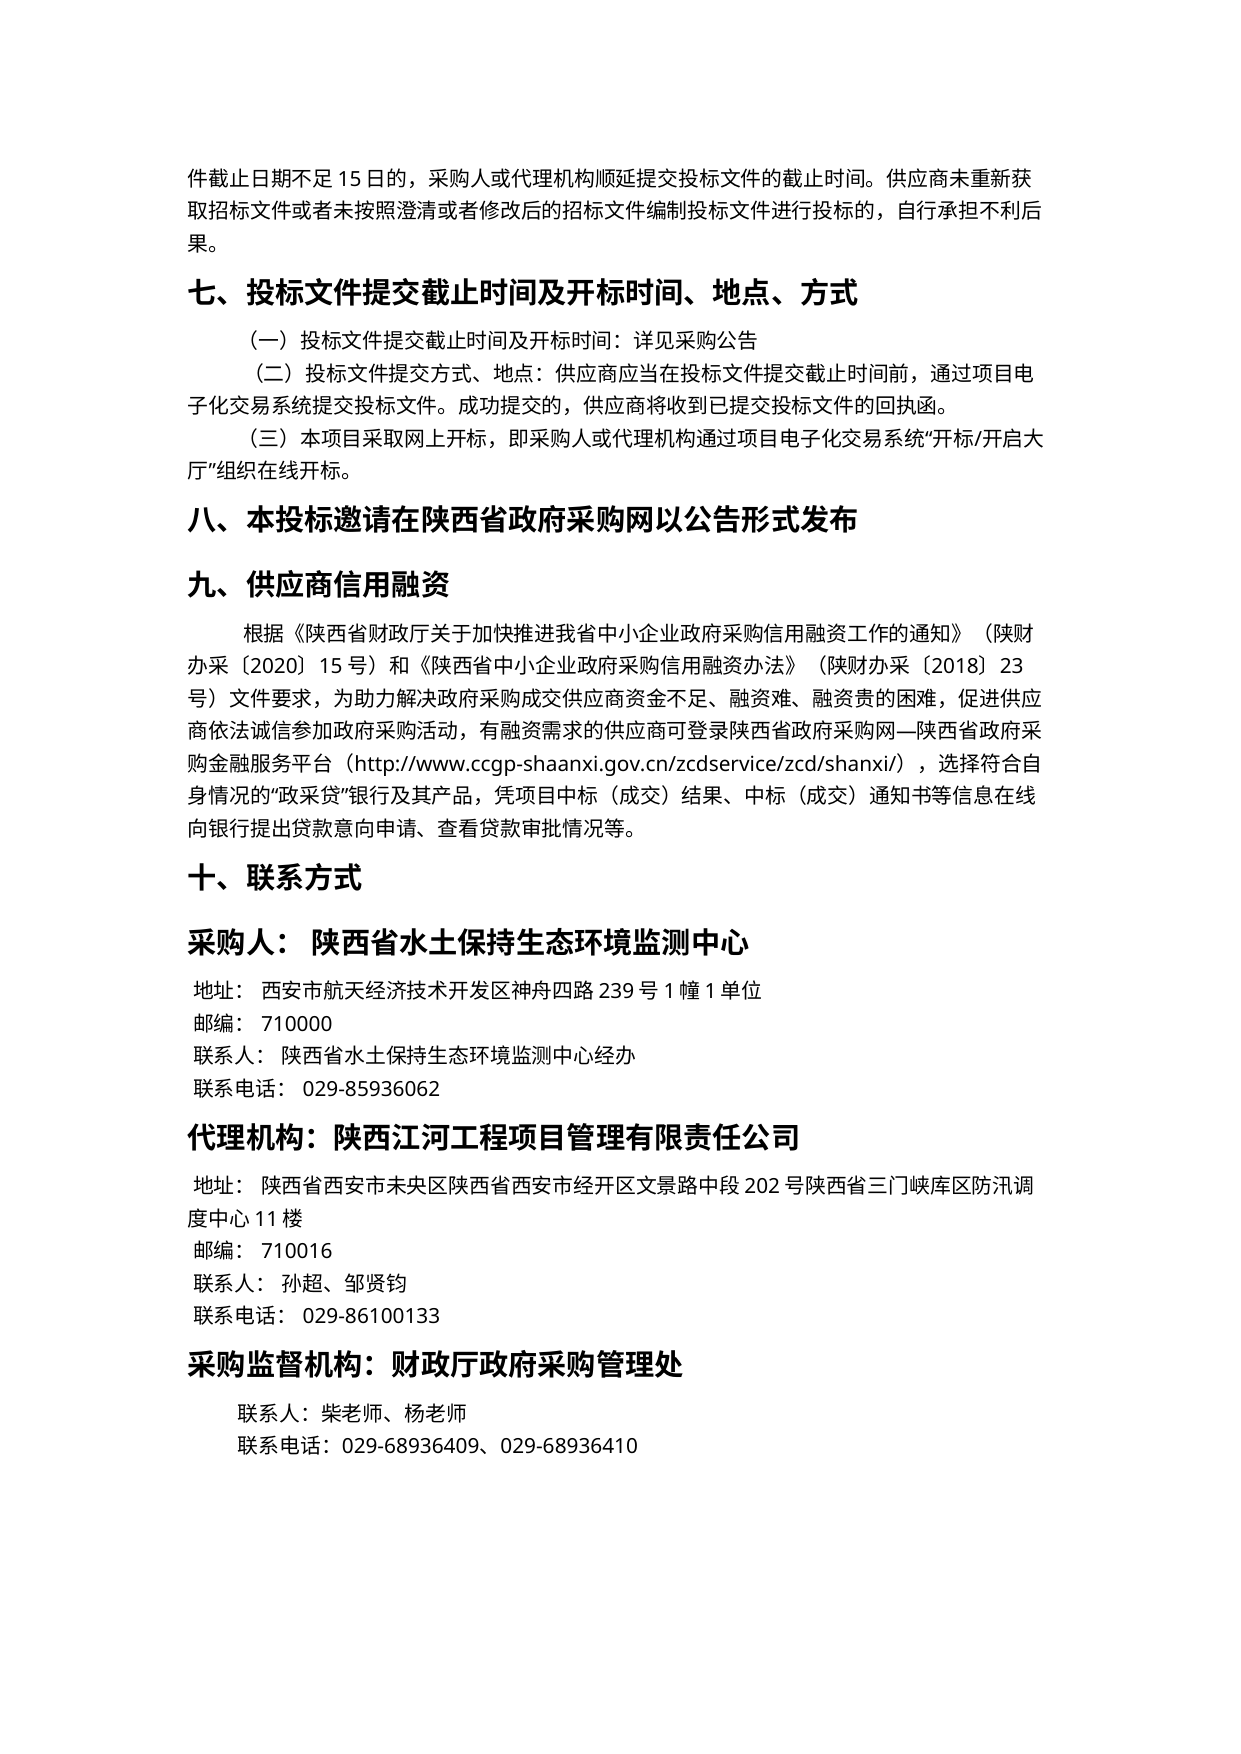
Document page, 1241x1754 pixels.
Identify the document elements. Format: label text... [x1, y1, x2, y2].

text 根据《陕西省财政厅关于加快推进我省中小企业政府采购信用融资工作的通知》（陕财办采〔2020〕15 号）和《陕西省中小企业政府采购信用融资办法》（陕财办采〔2018〕23 号）文件要求，为助力解决政府采购成交供应商资金不足、融资难、融资贵的困难，促进供应商依法诚信参加政府采购活动，有融资需求的供应商可登录陕西省政府采购网—陕西省政府采购金融服务平台（http://www.ccgp-shaanxi.gov.cn/zcdservice/zcd/shanxi/），选择符合自身情况的“政采贷”银行及其产品，凭项目中标（成交）结果、中标（成交）通知书等信息在线向银行提出贷款意向申请、查看贷款审批情况等。 [187, 617, 1053, 844]
text 八、本投标邀请在陕西省政府采购网以公告形式发布 [187, 487, 1053, 552]
text 联系电话：029-68936409、029-68936410 [187, 1429, 1053, 1462]
text 代理机构：陕西江河工程项目管理有限责任公司 [187, 1104, 1053, 1169]
text 联系电话： 029-85936062 [187, 1072, 1053, 1104]
text 邮编： 710000 [187, 1007, 1053, 1039]
text 联系人：柴老师、杨老师 [187, 1397, 1053, 1429]
text 采购人： 陕西省水土保持生态环境监测中心 [187, 909, 1053, 974]
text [187, 162, 1053, 259]
text （三）本项目采取网上开标，即采购人或代理机构通过项目电子化交易系统“开标/开启大厅”组织在线开标。 [187, 422, 1053, 487]
text （二）投标文件提交方式、地点：供应商应当在投标文件提交截止时间前，通过项目电子化交易系统提交投标文件。成功提交的，供应商将收到已提交投标文件的回执函。 [187, 357, 1053, 422]
text 联系人： 陕西省水土保持生态环境监测中心经办 [187, 1039, 1053, 1072]
text 九、供应商信用融资 [187, 552, 1053, 617]
text 七、投标文件提交截止时间及开标时间、地点、方式 [187, 259, 1053, 324]
text （一）投标文件提交截止时间及开标时间：详见采购公告 [187, 324, 1053, 357]
text 邮编： 710016 [187, 1234, 1053, 1267]
text 采购监督机构：财政厅政府采购管理处 [187, 1332, 1053, 1397]
text 联系人： 孙超、邹贤钧 [187, 1267, 1053, 1299]
text 地址： 陕西省西安市未央区陕西省西安市经开区文景路中段202号陕西省三门峡库区防汛调度中心11楼 [187, 1169, 1053, 1234]
text 地址： 西安市航天经济技术开发区神舟四路239号1幢1单位 [187, 974, 1053, 1007]
text 联系电话： 029-86100133 [187, 1299, 1053, 1332]
text 十、联系方式 [187, 844, 1053, 909]
